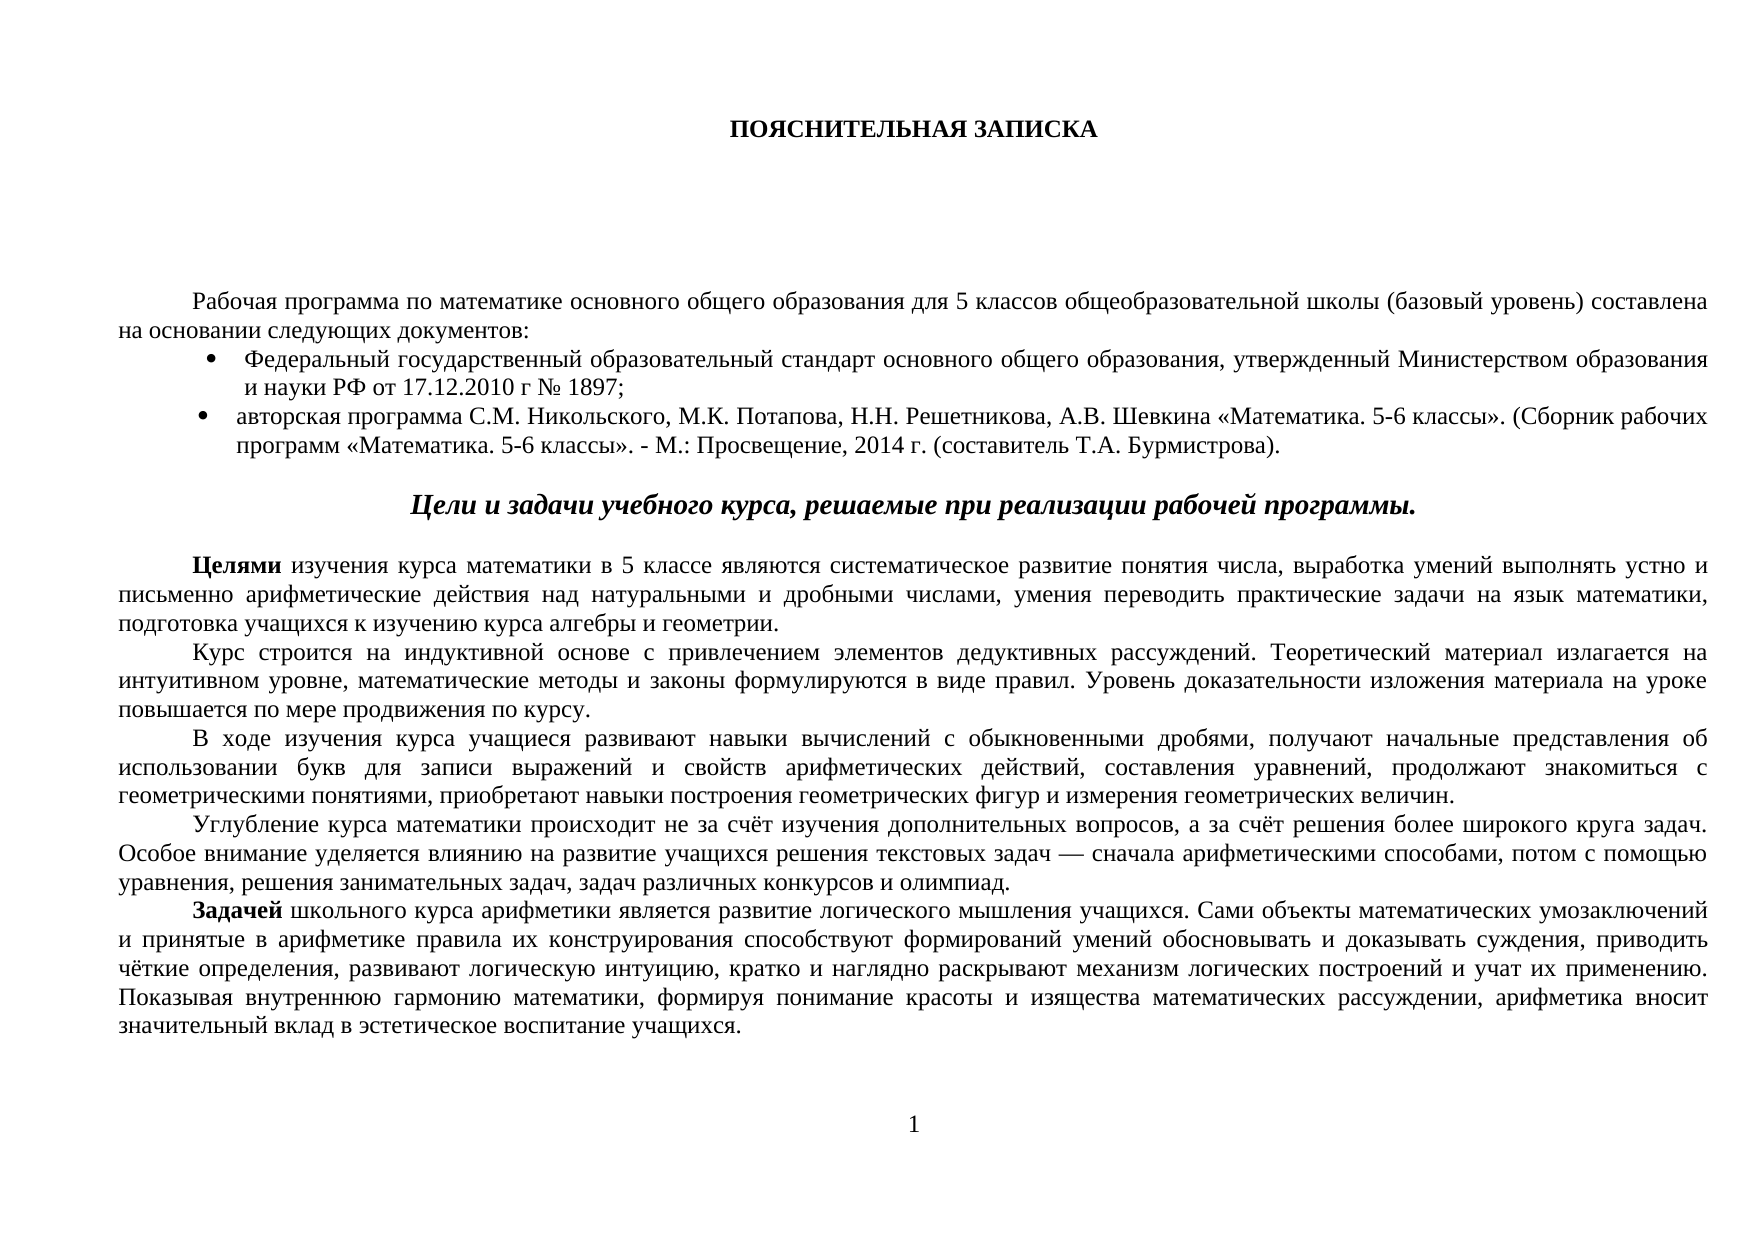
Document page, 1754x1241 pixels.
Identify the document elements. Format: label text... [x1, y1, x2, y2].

text Углубление курса математики происходит не за счёт изучения дополнительных вопросов, а за счёт решения более широкого круга задач. Особое внимание уделяется влиянию на развитие учащихся решения текстовых задач — сначала арифметическими способами, потом с помощью уравнения, решения занимательных задач, задач различных конкурсов и олимпиад. [118, 809, 1709, 895]
text Рабочая программа по математике основного общего образования для 5 классов общеобразовательной школы (базовый уровень) составлена на основании следующих документов: [118, 286, 1709, 344]
text Цели и задачи учебного курса, решаемые при реализации рабочей программы. [118, 487, 1709, 521]
text ПОЯСНИТЕЛЬНАЯ ЗАПИСКА [118, 114, 1709, 142]
text Задачей школьного курса арифметики является развитие логического мышления учащихся. Сами объекты математических умозаключений и принятые в арифметике правила их конструирования способствуют формирований умений обосновывать и доказывать суждения, приводить чёткие определения, развивают логическую интуицию, кратко и наглядно раскрывают механизм логических построений и учат их применению. Показывая внутреннюю гармонию математики, формируя понимание красоты и изящества математических рассуждении, арифметика вносит значительный вклад в эстетическое воспитание учащихся. [118, 895, 1709, 1039]
list Федеральный государственный образовательный стандарт основного общего образования, утвержденный Министерством образования и науки РФ от 17.12.2010 г № 1897; [207, 344, 1709, 401]
text Целями изучения курса математики в 5 классе являются систематическое развитие понятия числа, выработка умений выполнять устно и письменно арифметические действия над натуральными и дробными числами, умения переводить практические задачи на язык математики, подготовка учащихся к изучению курса алгебры и геометрии. [118, 550, 1709, 636]
text Курс строится на индуктивной основе с привлечением элементов дедуктивных рассуждений. Теоретический материал излагается на интуитивном уровне, математические методы и законы формулируются в виде правил. Уровень доказательности изложения материала на уроке повышается по мере продвижения по курсу. [118, 637, 1709, 723]
text В ходе изучения курса учащиеся развивают навыки вычислений с обыкновенными дробями, получают начальные представления об использовании букв для записи выражений и свойств арифметических действий, составления уравнений, продолжают знакомиться с геометрическими понятиями, приобретают навыки построения геометрических фигур и измерения геометрических величин. [118, 723, 1709, 809]
list авторская программа С.М. Никольского, М.К. Потапова, Н.Н. Решетникова, А.В. Шевкина «Математика. 5-6 классы». (Сборник рабочих программ «Математика. 5-6 классы». - М.: Просвещение, 2014 г. (составитель Т.А. Бурмистрова). [199, 401, 1709, 459]
